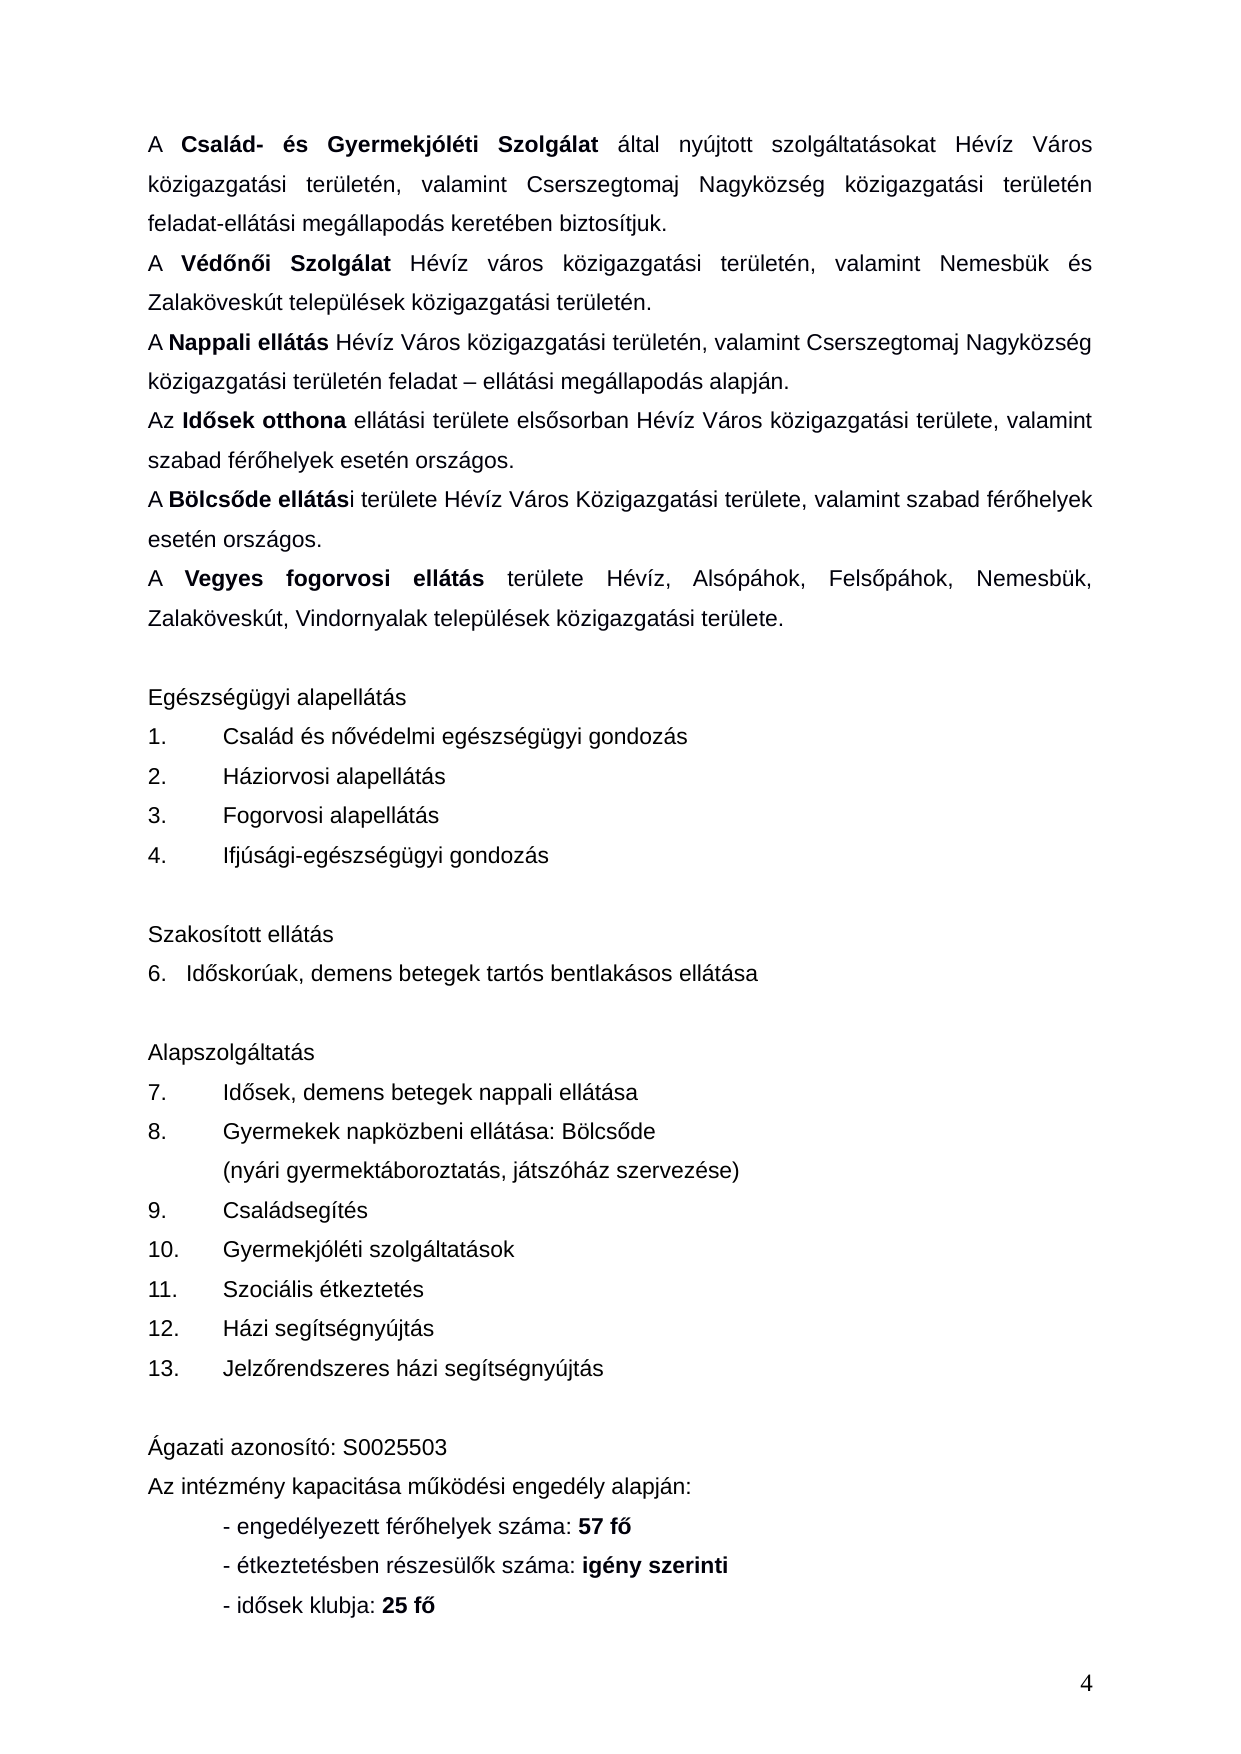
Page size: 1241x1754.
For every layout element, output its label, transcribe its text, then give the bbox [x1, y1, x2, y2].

text Egészségügyi alapellátás [148, 684, 1093, 710]
text Szakosított ellátás [148, 921, 1093, 947]
list Gyermekjóléti szolgáltatások [148, 1236, 1093, 1263]
text A Család- és Gyermekjóléti Szolgálat által nyújtott szolgáltatásokat Hévíz Város közigazgatási területén, valamint Cserszegtomaj Nagyközség közigazgatási területén feladat-ellátási megállapodás keretében biztosítjuk. [148, 131, 1093, 236]
text Az intézmény kapacitása működési engedély alapján: [148, 1473, 1093, 1500]
text Az Idősek otthona ellátási területe elsősorban Hévíz Város közigazgatási területe, valamint szabad férőhelyek esetén országos. [148, 407, 1093, 473]
text A Nappali ellátás Hévíz Város közigazgatási területén, valamint Cserszegtomaj Nagyközség közigazgatási területén feladat – ellátási megállapodás alapján. [148, 328, 1093, 394]
text A Bölcsőde ellátási területe Hévíz Város Közigazgatási területe, valamint szabad férőhelyek esetén országos. [148, 486, 1093, 552]
list Idősek, demens betegek nappali ellátása [148, 1078, 1093, 1105]
text A Védőnői Szolgálat Hévíz város közigazgatási területén, valamint Nemesbük és Zalaköveskút települések közigazgatási területén. [148, 249, 1093, 315]
list Fogorvosi alapellátás [148, 802, 1093, 828]
list Családsegítés [148, 1197, 1093, 1223]
text - engedélyezett férőhelyek száma: 57 fő [185, 1513, 1093, 1539]
list Gyermekek napközbeni ellátása: Bölcsőde [148, 1118, 1093, 1144]
text (nyári gyermektáboroztatás, játszóház szervezése) [148, 1157, 1093, 1184]
list Szociális étkeztetés [148, 1276, 1093, 1302]
text 6. Időskorúak, demens betegek tartós bentlakásos ellátása [148, 960, 1093, 986]
list Ifjúsági-egészségügyi gondozás [148, 842, 1093, 868]
text Ágazati azonosító: S0025503 [148, 1434, 1093, 1460]
text A Vegyes fogorvosi ellátás területe Hévíz, Alsópáhok, Felsőpáhok, Nemesbük, Zalaköveskút, Vindornyalak települések közigazgatási területe. [148, 565, 1093, 631]
list Jelzőrendszeres házi segítségnyújtás [148, 1355, 1093, 1381]
text - étkeztetésben részesülők száma: igény szerinti [185, 1552, 1093, 1579]
text - idősek klubja: 25 fő [185, 1592, 1093, 1618]
list Háziorvosi alapellátás [148, 763, 1093, 789]
list Család és nővédelmi egészségügyi gondozás [148, 723, 1093, 749]
text Alapszolgáltatás [148, 1039, 1093, 1065]
list Házi segítségnyújtás [148, 1315, 1093, 1342]
